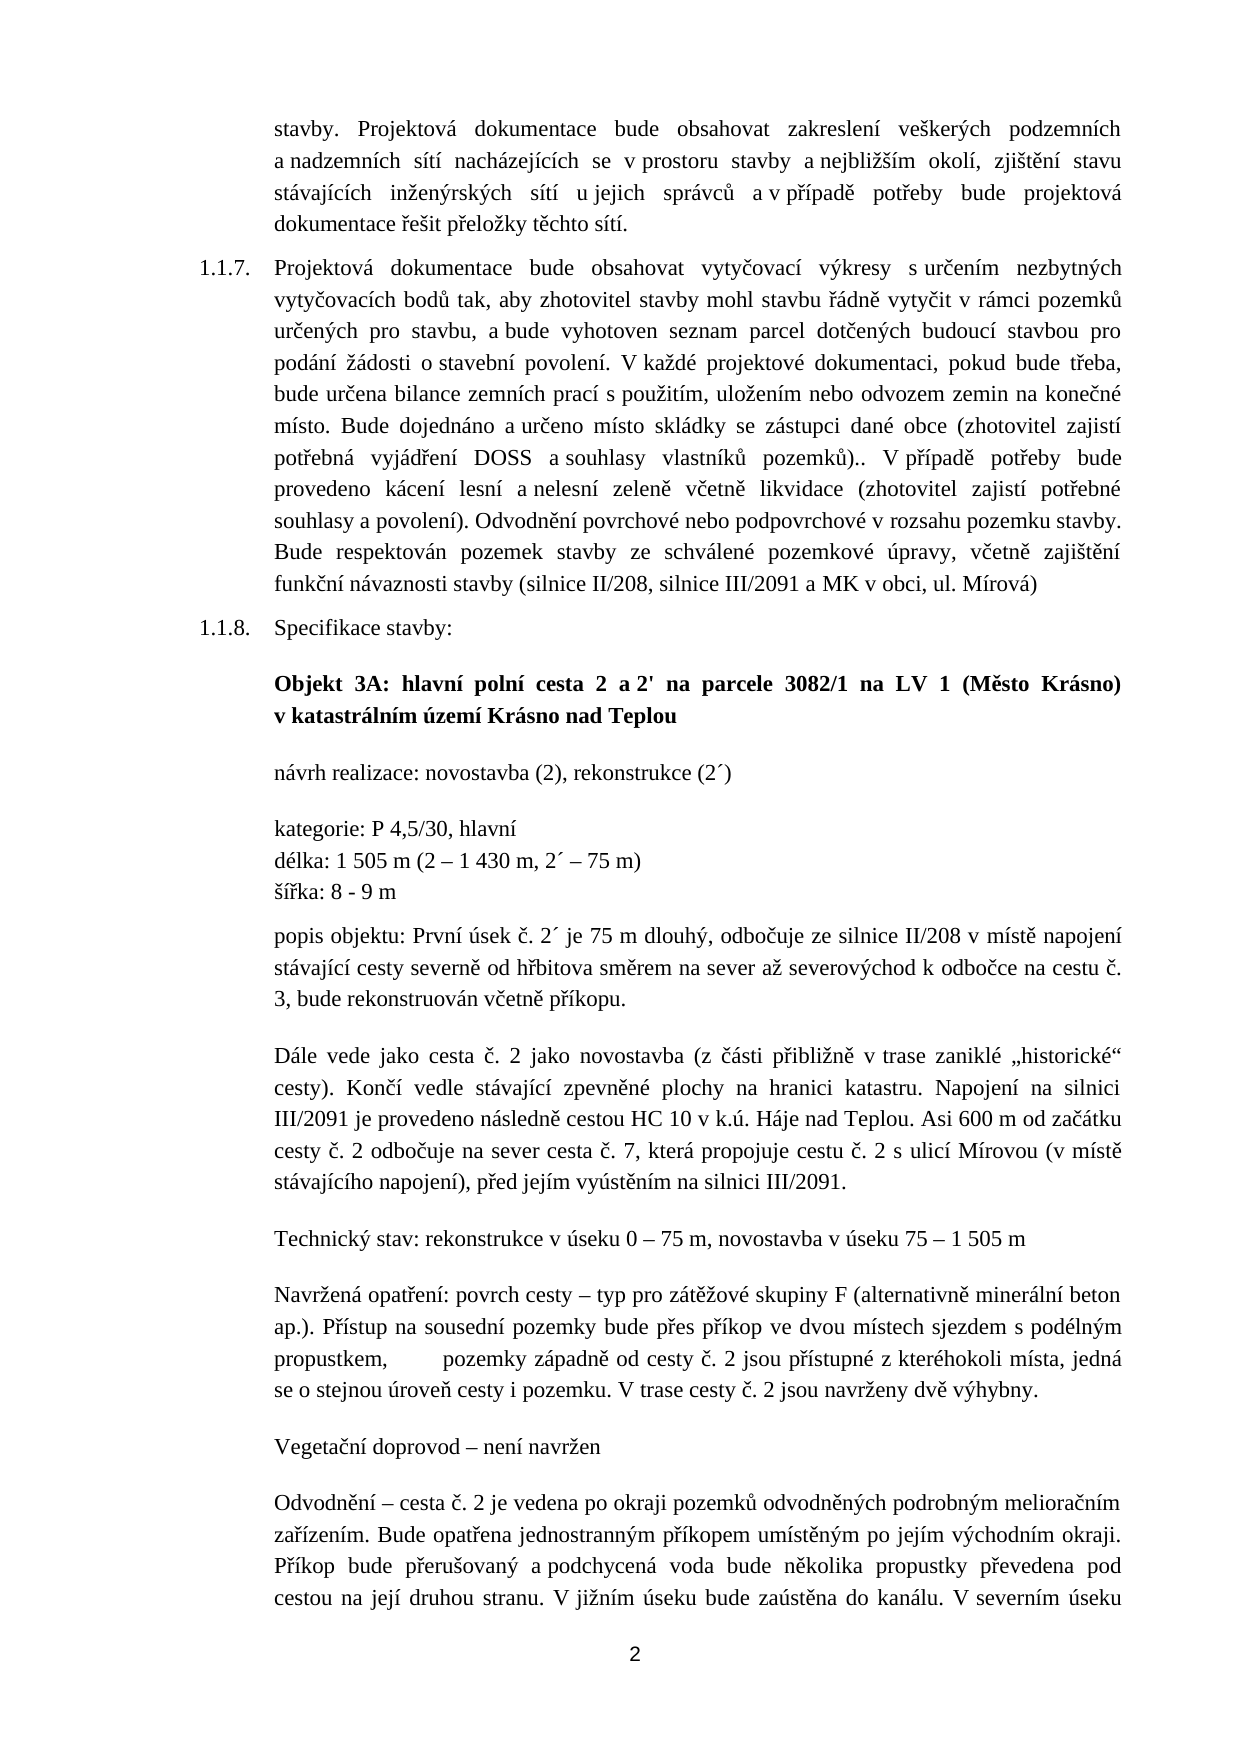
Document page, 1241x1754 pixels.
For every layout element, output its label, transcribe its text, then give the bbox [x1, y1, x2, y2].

list Dále vede jako cesta č. 2 jako novostavba (z části přibližně v trase zaniklé „historické“ cesty). Končí vedle stávající zpevněné plochy na hranici katastru. Napojení na silnici III/2091 je provedeno následně cestou HC 10 v k.ú. Háje nad Teplou. Asi 600 m od začátku cesty č. 2 odbočuje na sever cesta č. 7, která propojuje cestu č. 2 s ulicí Mírovou (v místě stávajícího napojení), před jejím vyústěním na silnici III/2091. [274, 1042, 1122, 1195]
list délka: 1 505 m (2 – 1 430 m, 2´ – 75 m) [274, 847, 1122, 873]
list popis objektu: První úsek č. 2´ je 75 m dlouhý, odbočuje ze silnice II/208 v místě napojení stávající cesty severně od hřbitova směrem na sever až severovýchod k odbočce na cestu č. 3, bude rekonstruován včetně příkopu. [274, 922, 1122, 1012]
list kategorie: P 4,5/30, hlavní [274, 815, 1122, 842]
list Projektová dokumentace bude obsahovat vytyčovací výkresy s určením nezbytných vytyčovacích bodů tak, aby zhotovitel stavby mohl stavbu řádně vytyčit v rámci pozemků určených pro stavbu, a bude vyhotoven seznam parcel dotčených budoucí stavbou pro podání žádosti o stavební povolení. V každé projektové dokumentaci, pokud bude třeba, bude určena bilance zemních prací s použitím, uložením nebo odvozem zemin na konečné místo. Bude dojednáno a určeno místo skládky se zástupci dané obce (zhotovitel zajistí potřebná vyjádření DOSS a souhlasy vlastníků pozemků).. V případě potřeby bude provedeno kácení lesní a nelesní zeleně včetně likvidace (zhotovitel zajistí potřebné souhlasy a povolení). Odvodnění povrchové nebo podpovrchové v rozsahu pozemku stavby. Bude respektován pozemek stavby ze schválené pozemkové úpravy, včetně zajištění funkční návaznosti stavby (silnice II/208, silnice III/2091 a MK v obci, ul. Mírová) [199, 254, 1122, 596]
list Technický stav: rekonstrukce v úseku 0 – 75 m, novostavba v úseku 75 – 1 505 m [274, 1225, 1122, 1251]
list Vegetační doprovod – není navržen [274, 1433, 1122, 1459]
list Navržená opatření: povrch cesty – typ pro zátěžové skupiny F (alternativně minerální beton ap.). Přístup na sousední pozemky bude přes příkop ve dvou místech sjezdem s podélným propustkem, pozemky západně od cesty č. 2 jsou přístupné z kteréhokoli místa, jedná se o stejnou úroveň cesty i pozemku. V trase cesty č. 2 jsou navrženy dvě výhybny. [274, 1281, 1122, 1402]
list Specifikace stavby: [199, 614, 1122, 640]
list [274, 1489, 1122, 1610]
list Objekt 3A: hlavní polní cesta 2 a 2' na parcele 3082/1 na LV 1 (Město Krásno) v katastrálním území Krásno nad Teplou [274, 671, 1122, 728]
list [199, 116, 1122, 237]
list šířka: 8 - 9 m [274, 878, 1122, 905]
list návrh realizace: novostavba (2), rekonstrukce (2´) [274, 759, 1122, 785]
